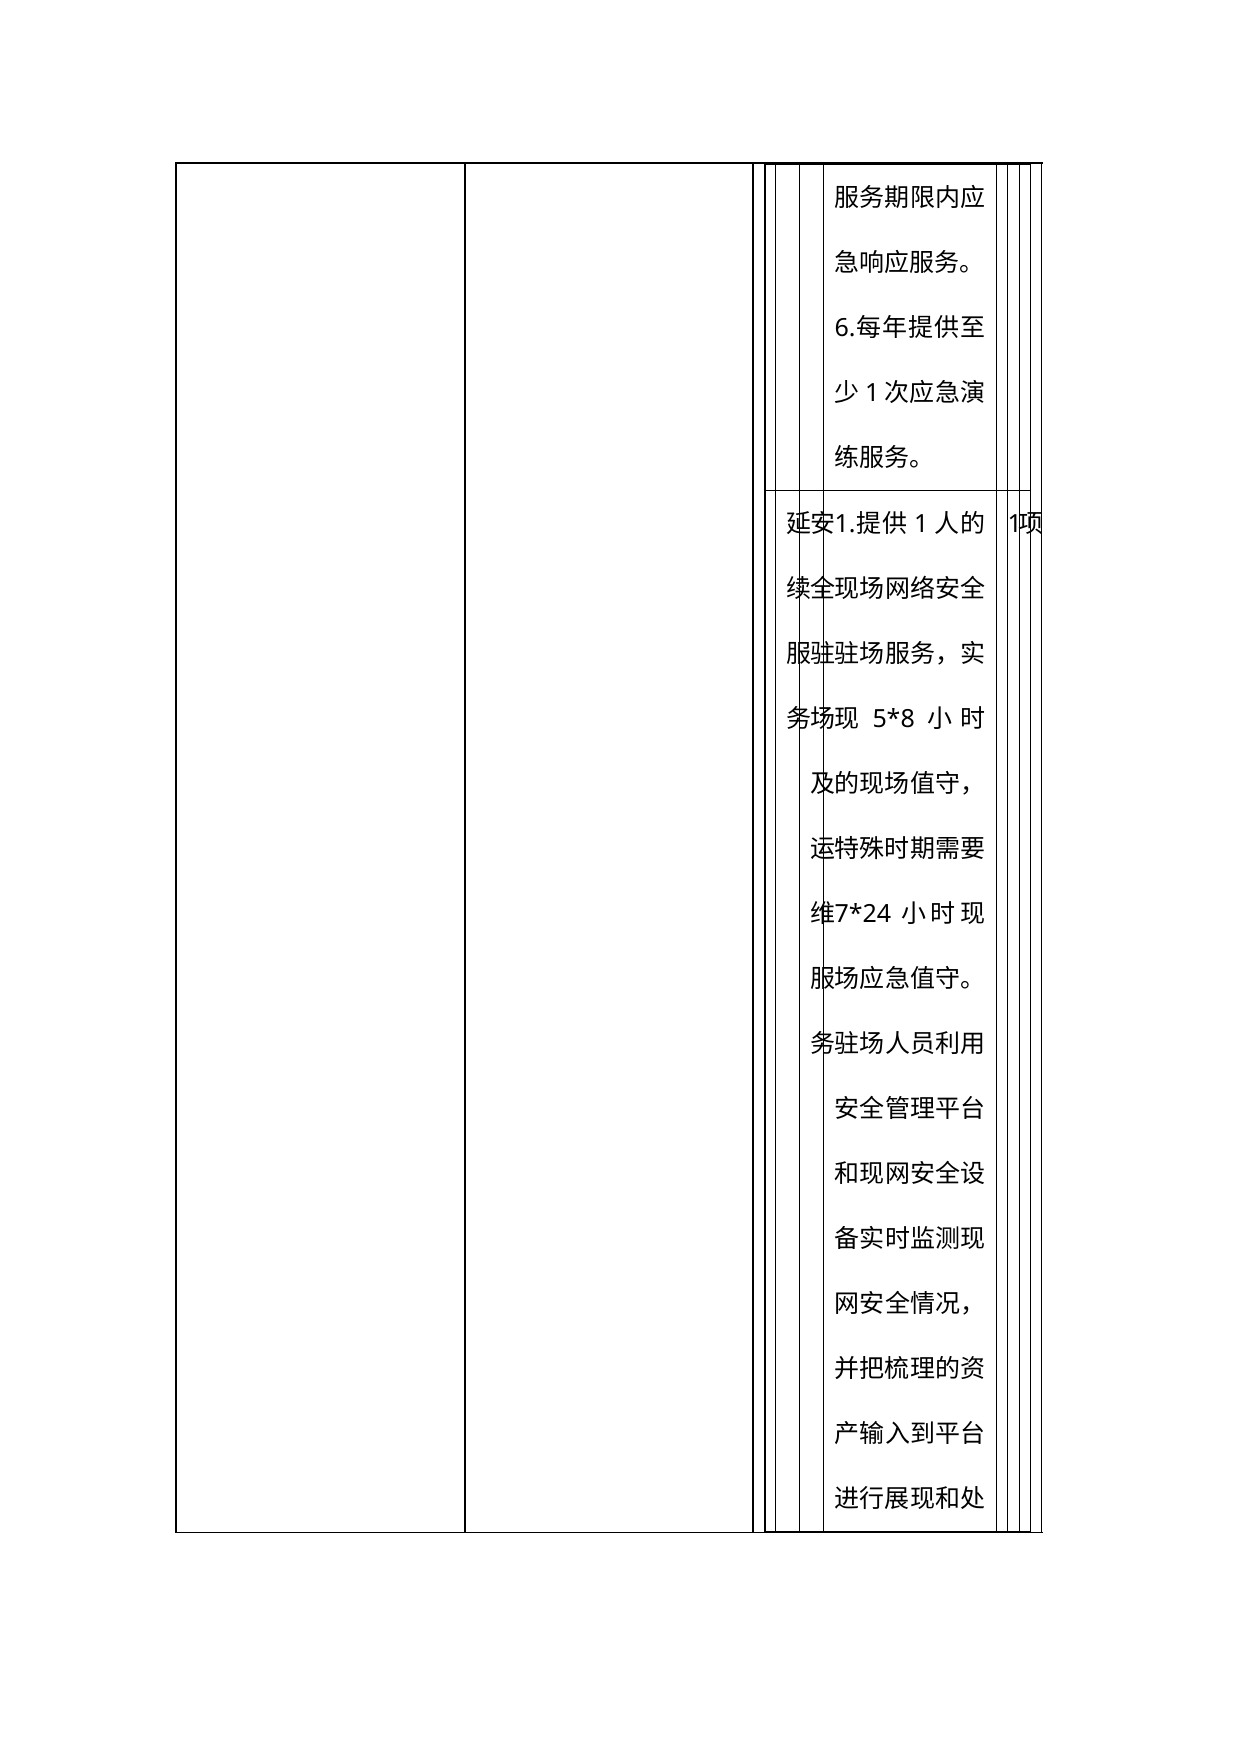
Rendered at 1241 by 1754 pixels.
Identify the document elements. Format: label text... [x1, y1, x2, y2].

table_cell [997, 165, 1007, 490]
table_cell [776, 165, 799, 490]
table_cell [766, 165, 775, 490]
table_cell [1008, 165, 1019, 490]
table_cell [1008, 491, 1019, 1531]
table_cell [177, 164, 464, 1532]
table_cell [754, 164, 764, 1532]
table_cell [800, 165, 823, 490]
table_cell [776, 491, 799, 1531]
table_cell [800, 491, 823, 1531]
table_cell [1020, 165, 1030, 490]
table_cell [824, 165, 996, 490]
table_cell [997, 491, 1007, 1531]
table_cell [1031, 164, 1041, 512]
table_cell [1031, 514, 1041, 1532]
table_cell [824, 491, 996, 1531]
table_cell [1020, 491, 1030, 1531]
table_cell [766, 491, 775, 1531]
table_cell 1 [466, 164, 752, 1532]
